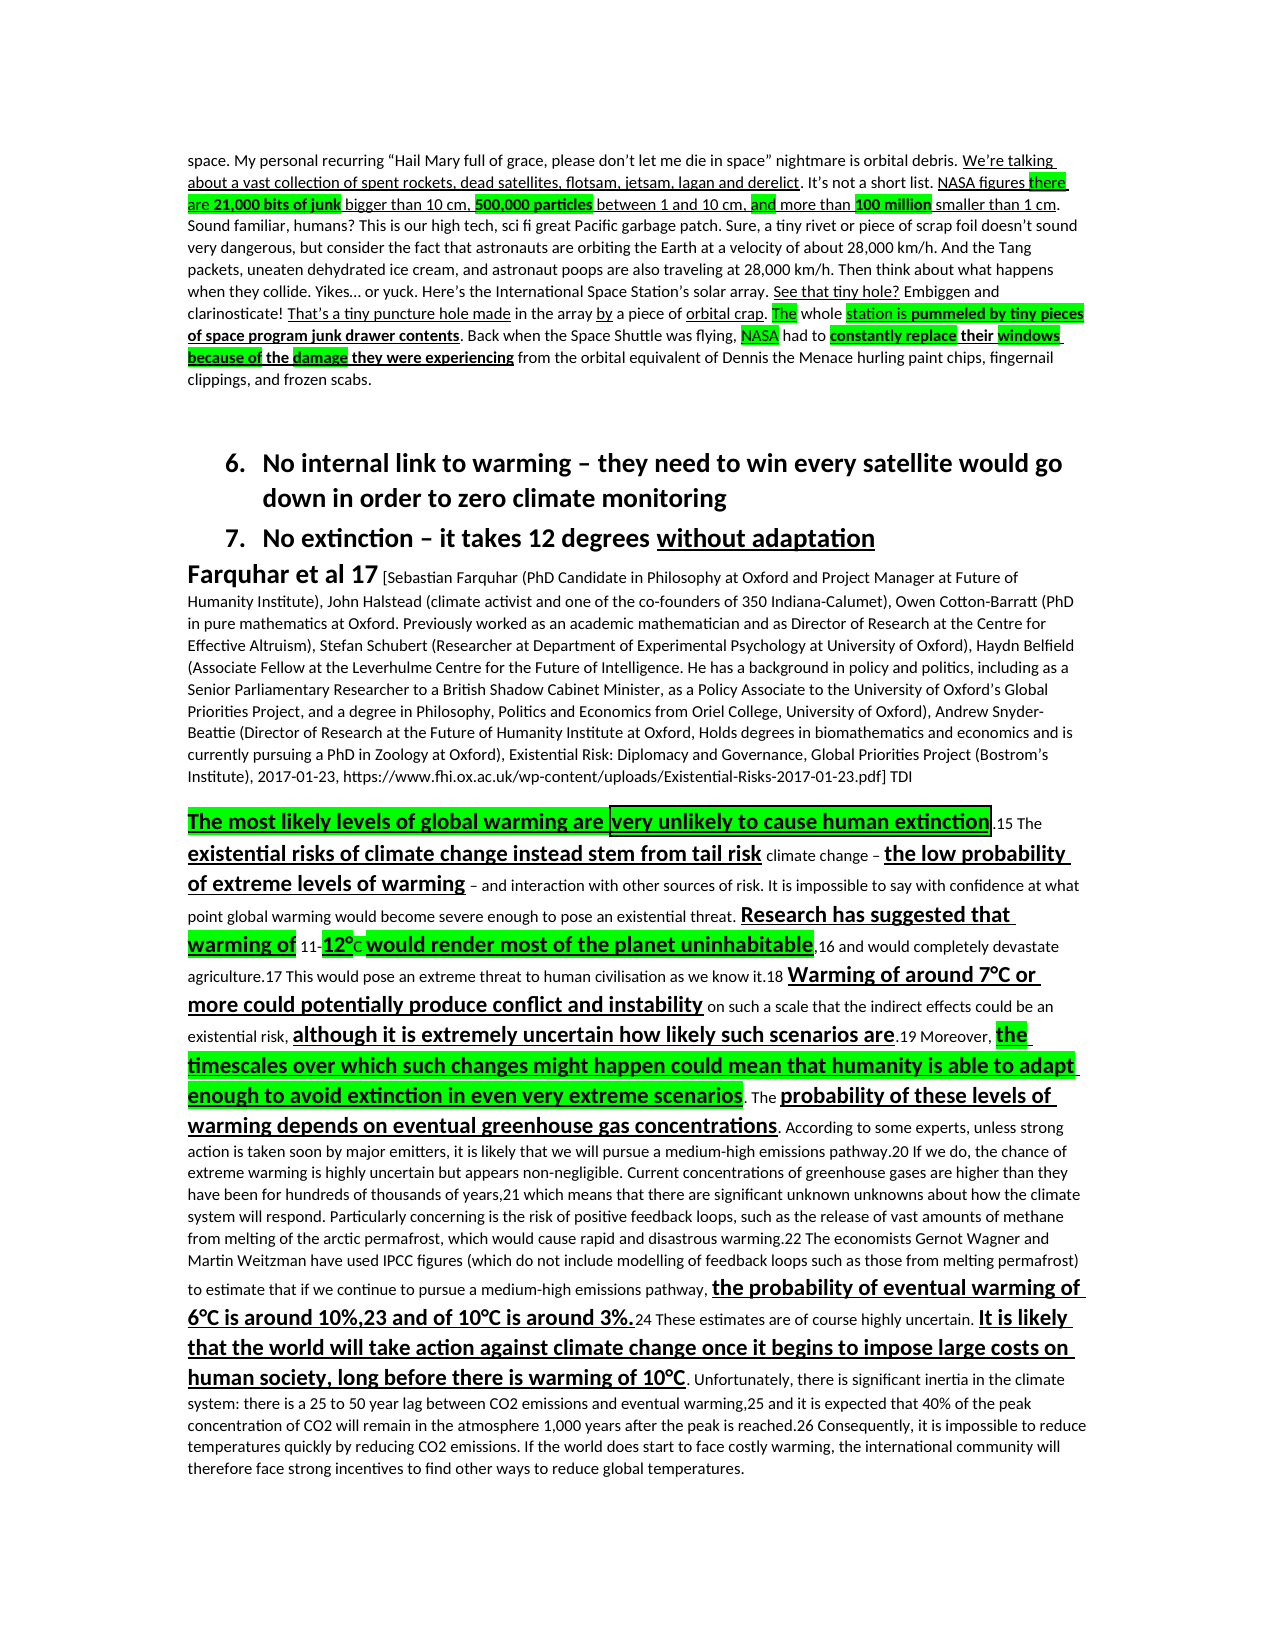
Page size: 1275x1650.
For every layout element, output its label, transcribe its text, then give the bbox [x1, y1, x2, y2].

subtitle No internal link to warming – they need to win every satellite would go down in order to zero climate monitoring [225, 446, 1087, 514]
text Farquhar et al 17 [Sebastian Farquhar (PhD Candidate in Philosophy at Oxford and Project Manager at Future of Humanity Institute), John Halstead (climate activist and one of the co-founders of 350 Indiana-Calumet), Owen Cotton-Barratt (PhD in pure mathematics at Oxford. Previously worked as an academic mathematician and as Director of Research at the Centre for Effective Altruism), Stefan Schubert (Researcher at Department of Experimental Psychology at University of Oxford), Haydn Belfield (Associate Fellow at the Leverhulme Centre for the Future of Intelligence. He has a background in policy and politics, including as a Senior Parliamentary Researcher to a British Shadow Cabinet Minister, as a Policy Associate to the University of Oxford’s Global Priorities Project, and a degree in Philosophy, Politics and Economics from Oriel College, University of Oxford), Andrew Snyder-Beattie (Director of Research at the Future of Humanity Institute at Oxford, Holds degrees in biomathematics and economics and is currently pursuing a PhD in Zoology at Oxford), Existential Risk: Diplomacy and Governance, Global Priorities Project (Bostrom’s Institute), 2017-01-23, https://www.fhi.ox.ac.uk/wp-content/uploads/Existential-Risks-2017-01-23.pdf] TDI [187, 557, 1087, 787]
text The most likely levels of global warming are very unlikely to cause human extinction.15 The existential risks of climate change instead stem from tail risk climate change – the low probability of extreme levels of warming – and interaction with other sources of risk. It is impossible to say with confidence at what point global warming would become severe enough to pose an existential threat. Research has suggested that warming of 11-12°C would render most of the planet uninhabitable,16 and would completely devastate agriculture.17 This would pose an extreme threat to human civilisation as we know it.18 Warming of around 7°C or more could potentially produce conflict and instability on such a scale that the indirect effects could be an existential risk, although it is extremely uncertain how likely such scenarios are.19 Moreover, the timescales over which such changes might happen could mean that humanity is able to adapt enough to avoid extinction in even very extreme scenarios. The probability of these levels of warming depends on eventual greenhouse gas concentrations. According to some experts, unless strong action is taken soon by major emitters, it is likely that we will pursue a medium-high emissions pathway.20 If we do, the chance of extreme warming is highly uncertain but appears non-negligible. Current concentrations of greenhouse gases are higher than they have been for hundreds of thousands of years,21 which means that there are significant unknown unknowns about how the climate system will respond. Particularly concerning is the risk of positive feedback loops, such as the release of vast amounts of methane from melting of the arctic permafrost, which would cause rapid and disastrous warming.22 The economists Gernot Wagner and Martin Weitzman have used IPCC figures (which do not include modelling of feedback loops such as those from melting permafrost) to estimate that if we continue to pursue a medium-high emissions pathway, the probability of eventual warming of 6°C is around 10%,23 and of 10°C is around 3%.24 These estimates are of course highly uncertain. It is likely that the world will take action against climate change once it begins to impose large costs on human society, long before there is warming of 10°C. Unfortunately, there is significant inertia in the climate system: there is a 25 to 50 year lag between CO2 emissions and eventual warming,25 and it is expected that 40% of the peak concentration of CO2 will remain in the atmosphere 1,000 years after the peak is reached.26 Consequently, it is impossible to reduce temperatures quickly by reducing CO2 emissions. If the world does start to face costly warming, the international community will therefore face strong incentives to find other ways to reduce global temperatures. [187, 805, 1087, 1479]
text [187, 150, 1087, 389]
subtitle No extinction – it takes 12 degrees without adaptation [225, 521, 1087, 554]
